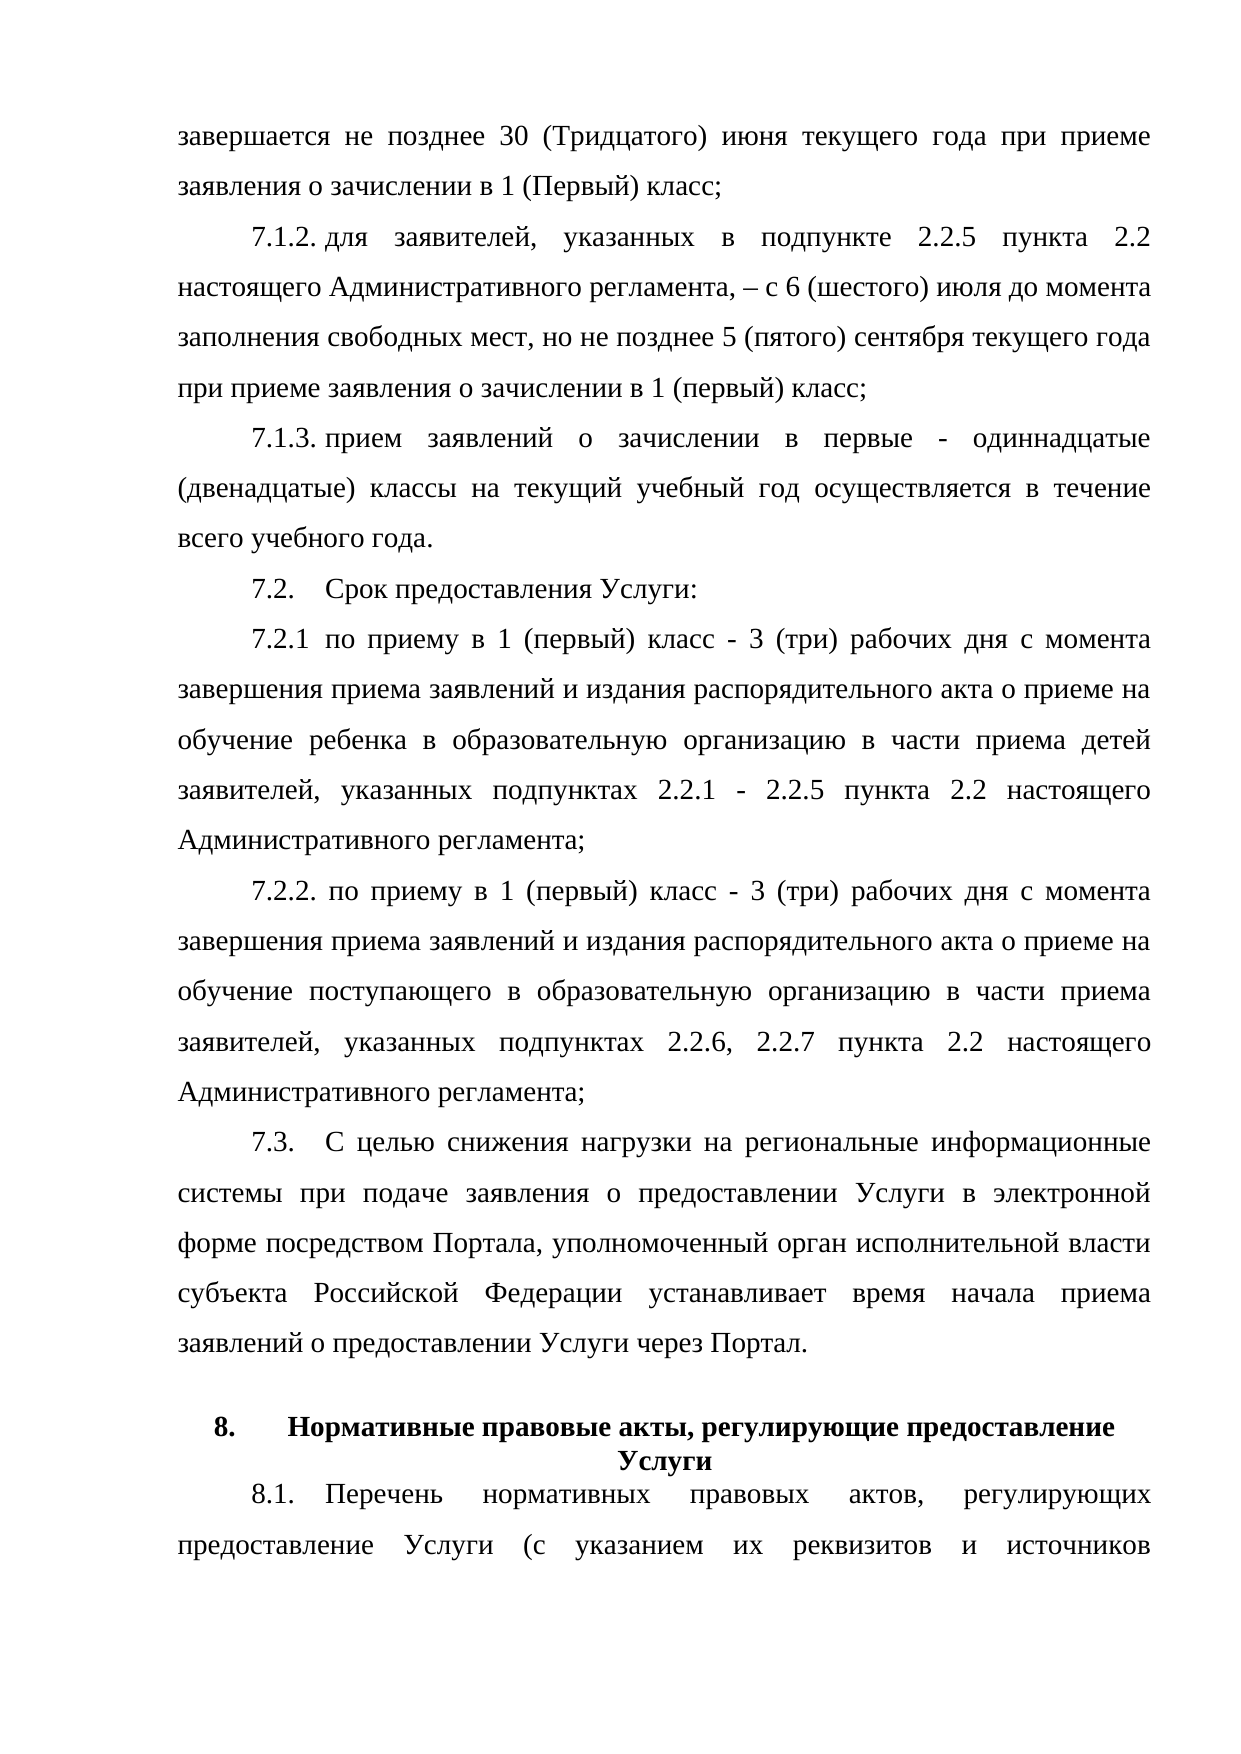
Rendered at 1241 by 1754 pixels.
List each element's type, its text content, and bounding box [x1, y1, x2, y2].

text 7.1.2. для заявителей, указанных в подпункте 2.2.5 пункта 2.2 настоящего Административного регламента, – с 6 (шестого) июля до момента заполнения свободных мест, но не позднее 5 (пятого) сентября текущего года при приеме заявления о зачислении в 1 (первый) класс; [177, 219, 1152, 403]
text 8. Нормативные правовые акты, регулирующие предоставление Услуги [177, 1409, 1152, 1477]
text 7.2.2. по приему в 1 (первый) класс - 3 (три) рабочих дня с момента завершения приема заявлений и издания распорядительного акта о приеме на обучение поступающего в образовательную организацию в части приема заявителей, указанных подпунктах 2.2.6, 2.2.7 пункта 2.2 настоящего Административного регламента; [177, 873, 1152, 1108]
text 7.3. С целью снижения нагрузки на региональные информационные системы при подаче заявления о предоставлении Услуги в электронной форме посредством Портала, уполномоченный орган исполнительной власти субъекта Российской Федерации устанавливает время начала приема заявлений о предоставлении Услуги через Портал. [177, 1124, 1152, 1359]
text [177, 1477, 1152, 1560]
text 7.1.3. прием заявлений о зачислении в первые - одиннадцатые (двенадцатые) классы на текущий учебный год осуществляется в течение всего учебного года. [177, 420, 1152, 554]
text 7.2. Срок предоставления Услуги: [177, 571, 1152, 604]
text 7.2.1 по приему в 1 (первый) класс - 3 (три) рабочих дня с момента завершения приема заявлений и издания распорядительного акта о приеме на обучение ребенка в образовательную организацию в части приема детей заявителей, указанных подпунктах 2.2.1 - 2.2.5 пункта 2.2 настоящего Административного регламента; [177, 621, 1152, 856]
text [177, 118, 1152, 202]
